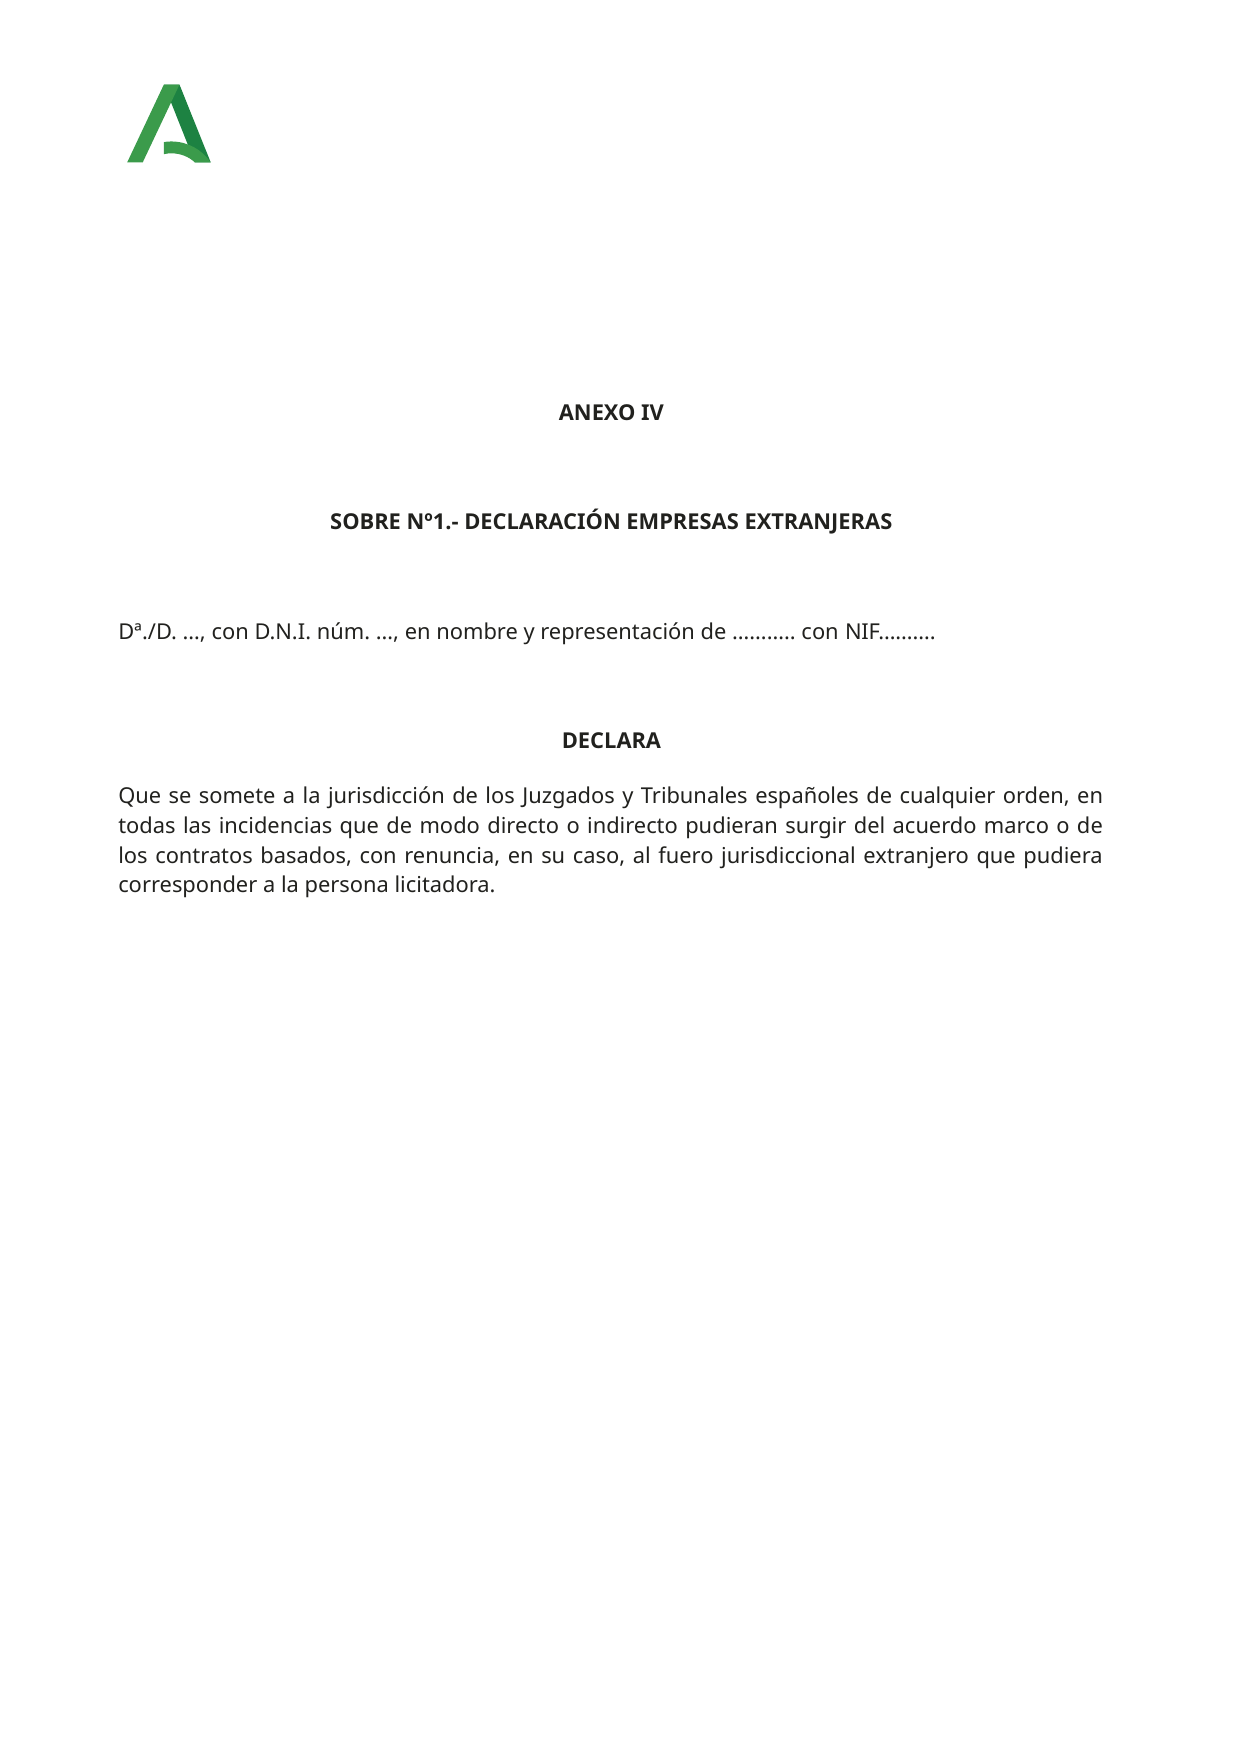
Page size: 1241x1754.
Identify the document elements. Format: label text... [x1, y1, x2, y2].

text Que se somete a la jurisdicción de los Juzgados y Tribunales españoles de cualquier orden, en todas las incidencias que de modo directo o indirecto pudieran surgir del acuerdo marco o de los contratos basados, con renuncia, en su caso, al fuero jurisdiccional extranjero que pudiera corresponder a la persona licitadora. [118, 780, 1104, 899]
text ANEXO IV [118, 396, 1104, 426]
text DECLARA [118, 725, 1104, 755]
text SOBRE Nº1.- DECLARACIÓN EMPRESAS EXTRANJERAS [77, 506, 1104, 536]
text Dª./D. …, con D.N.I. núm. …, en nombre y representación de ……….. con NIF………. [118, 616, 1104, 645]
